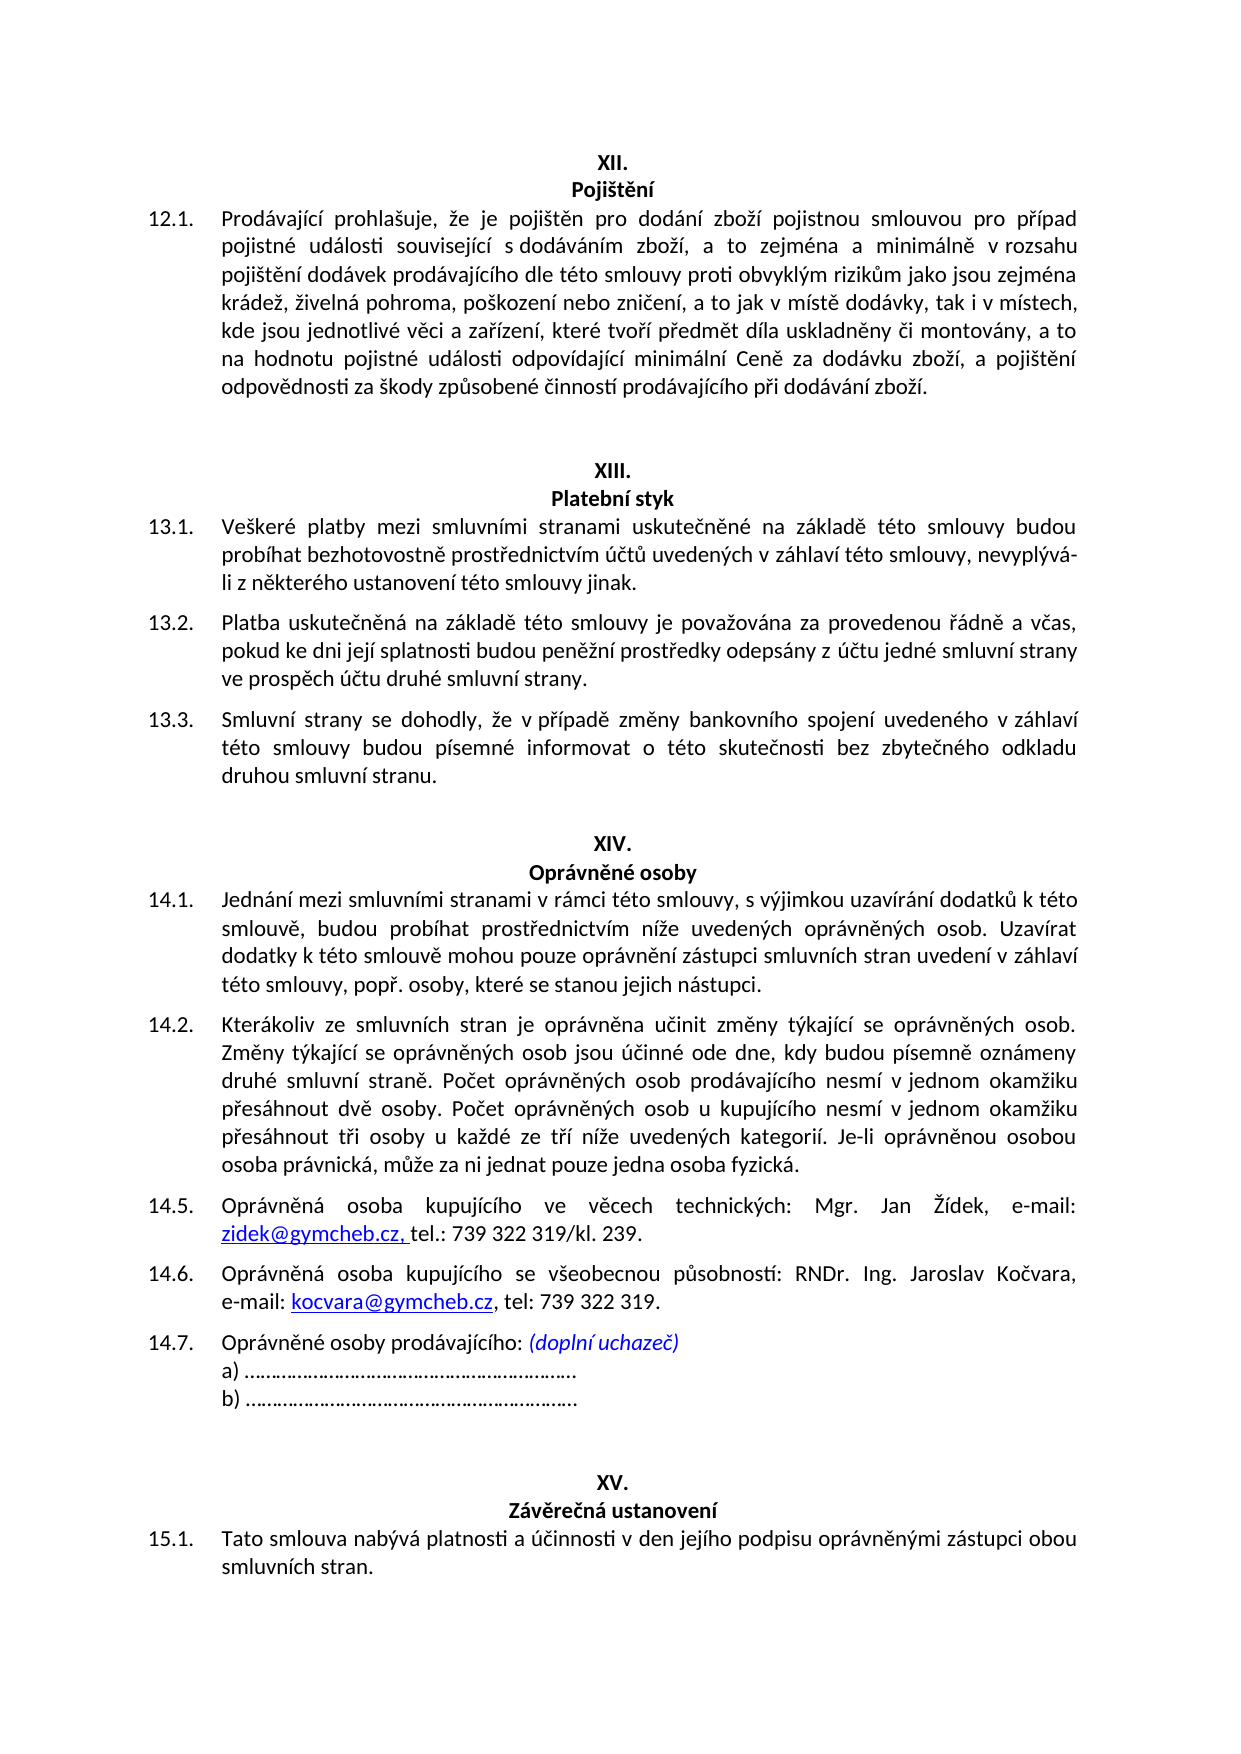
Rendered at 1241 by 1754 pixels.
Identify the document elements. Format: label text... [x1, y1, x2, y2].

text Pojištění [148, 176, 1078, 204]
text XIV. [148, 829, 1078, 858]
text Oprávněné osoby [148, 858, 1078, 886]
text XII. [148, 148, 1078, 176]
text 14.2. Kterákoliv ze smluvních stran je oprávněna učinit změny týkající se oprávněných osob. Změny týkající se oprávněných osob jsou účinné ode dne, kdy budou písemně oznámeny druhé smluvní straně. Počet oprávněných osob prodávajícího nesmí v jednom okamžiku přesáhnout dvě osoby. Počet oprávněných osob u kupujícího nesmí v jednom okamžiku přesáhnout tři osoby u každé ze tří níže uvedených kategorií. Je-li oprávněnou osobou osoba právnická, může za ni jednat pouze jedna osoba fyzická. [148, 1010, 1078, 1178]
text Platební styk [148, 484, 1078, 512]
text XV. [148, 1468, 1078, 1496]
text 15.1. Tato smlouva nabývá platnosti a účinnosti v den jejího podpisu oprávněnými zástupci obou smluvních stran. [148, 1524, 1078, 1580]
text 14.5. Oprávněná osoba kupujícího ve věcech technických: Mgr. Jan Žídek, e-mail: zidek@gymcheb.cz, tel.: 739 322 319/kl. 239. [148, 1191, 1078, 1247]
text XIII. [148, 456, 1078, 484]
text 13.2. Platba uskutečněná na základě této smlouvy je považována za provedenou řádně a včas, pokud ke dni její splatnosti budou peněžní prostředky odepsány z účtu jedné smluvní strany ve prospěch účtu druhé smluvní strany. [148, 608, 1078, 692]
text Závěrečná ustanovení [148, 1496, 1078, 1524]
text 13.1. Veškeré platby mezi smluvními stranami uskutečněné na základě této smlouvy budou probíhat bezhotovostně prostřednictvím účtů uvedených v záhlaví této smlouvy, nevyplývá-li z některého ustanovení této smlouvy jinak. [148, 512, 1078, 596]
text 14.7. Oprávněné osoby prodávajícího: (doplní uchazeč) [148, 1328, 1078, 1356]
text a) ……………………………………………………… [148, 1356, 1078, 1384]
text 12.1. Prodávající prohlašuje, že je pojištěn pro dodání zboží pojistnou smlouvou pro případ pojistné události související s dodáváním zboží, a to zejména a minimálně v rozsahu pojištění dodávek prodávajícího dle této smlouvy proti obvyklým rizikům jako jsou zejména krádež, živelná pohroma, poškození nebo zničení, a to jak v místě dodávky, tak i v místech, kde jsou jednotlivé věci a zařízení, které tvoří předmět díla uskladněny či montovány, a to na hodnotu pojistné události odpovídající minimální Ceně za dodávku zboží, a pojištění odpovědnosti za škody způsobené činností prodávajícího při dodávání zboží. [148, 204, 1078, 400]
text 14.1. Jednání mezi smluvními stranami v rámci této smlouvy, s výjimkou uzavírání dodatků k této smlouvě, budou probíhat prostřednictvím níže uvedených oprávněných osob. Uzavírat dodatky k této smlouvě mohou pouze oprávnění zástupci smluvních stran uvedení v záhlaví této smlouvy, popř. osoby, které se stanou jejich nástupci. [148, 886, 1078, 998]
text 14.6. Oprávněná osoba kupujícího se všeobecnou působností: RNDr. Ing. Jaroslav Kočvara, e-mail: kocvara@gymcheb.cz, tel: 739 322 319. [148, 1259, 1078, 1315]
text b) ……………………………………………………… [148, 1384, 1078, 1412]
text 13.3. Smluvní strany se dohodly, že v případě změny bankovního spojení uvedeného v záhlaví této smlouvy budou písemné informovat o této skutečnosti bez zbytečného odkladu druhou smluvní stranu. [148, 705, 1078, 789]
